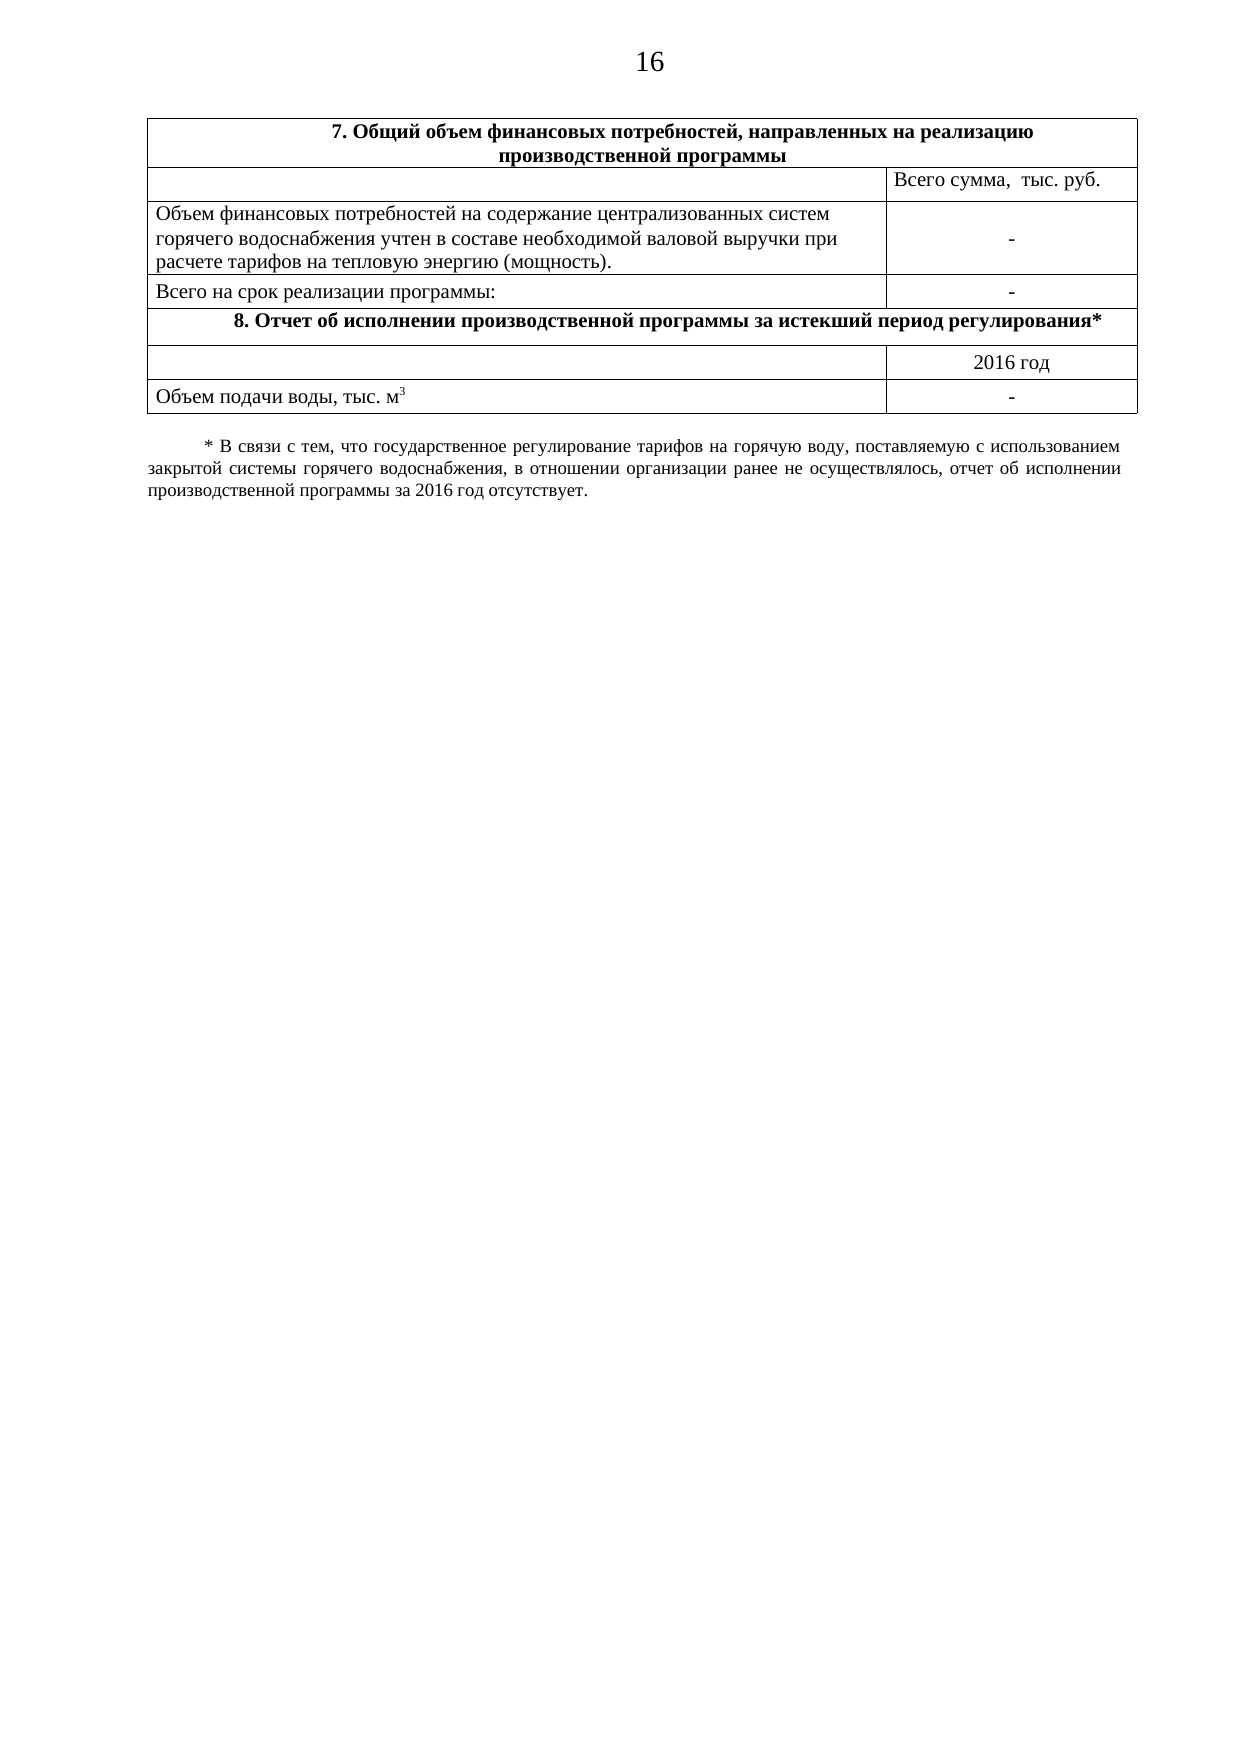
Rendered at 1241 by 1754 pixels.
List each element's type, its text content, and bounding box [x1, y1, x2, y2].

table_cell [148, 346, 886, 379]
table_cell 2016 год [887, 346, 1137, 379]
table_cell Всего на срок реализации программы: [148, 275, 886, 308]
table_cell - [887, 275, 1137, 308]
table_cell Объем финансовых потребностей на содержание централизованных систем горячего водоснабжения учтен в составе необходимой валовой выручки при расчете тарифов на тепловую энергию (мощность). [148, 202, 886, 273]
table_cell 8. Отчет об исполнении производственной программы за истекший период регулирования* [148, 309, 1137, 345]
table_cell [148, 168, 886, 201]
text * В связи с тем, что государственное регулирование тарифов на горячую воду, поставляемую с использованием закрытой системы горячего водоснабжения, в отношении организации ранее не осуществлялось, отчет об исполнении производственной программы за 2016 год отсутствует. [148, 435, 1122, 500]
table_cell Всего сумма, тыс. руб. [887, 168, 1137, 201]
table_cell 7. Общий объем финансовых потребностей, направленных на реализацию производственной программы [148, 119, 1137, 167]
table_cell Объем подачи воды, тыс. м3 [148, 380, 886, 413]
table_cell - [887, 202, 1137, 273]
table_cell - [887, 380, 1137, 413]
